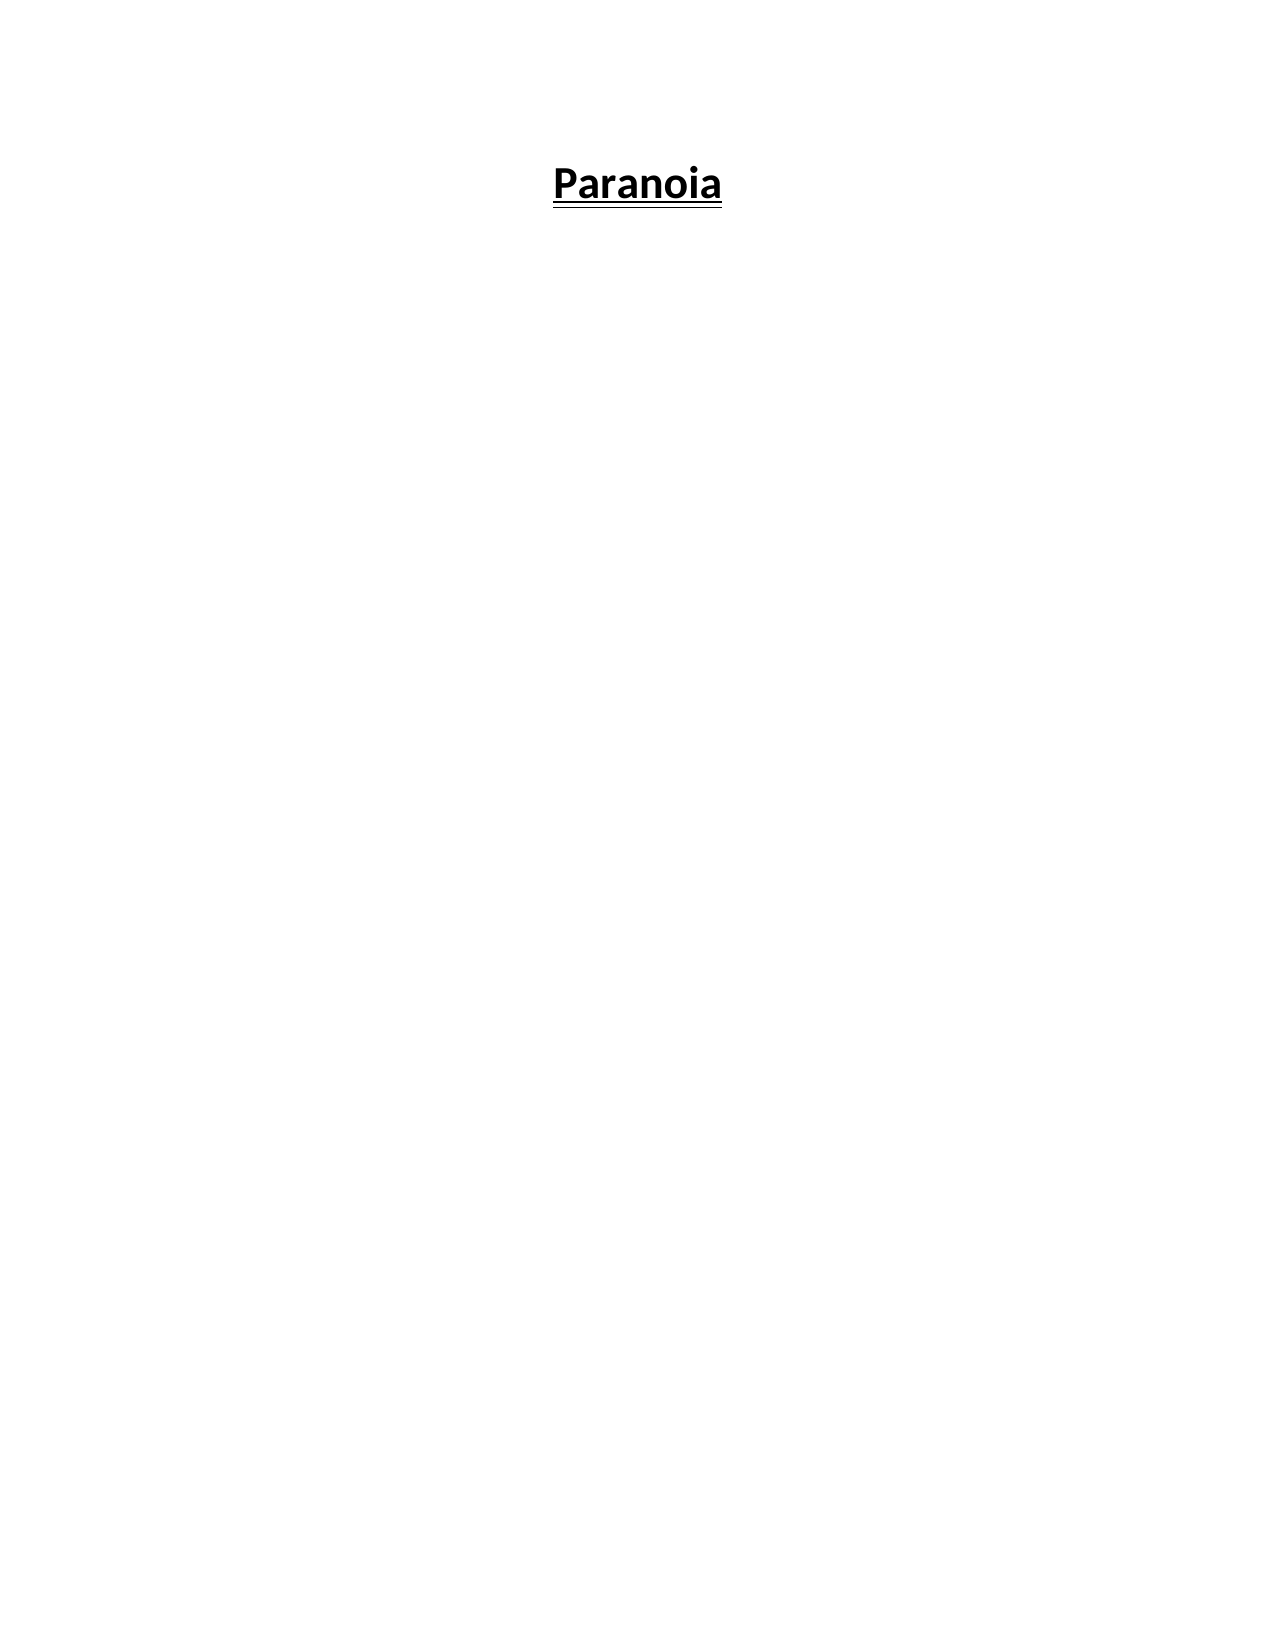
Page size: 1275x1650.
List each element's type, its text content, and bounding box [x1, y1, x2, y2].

subtitle Paranoia [150, 154, 1125, 210]
